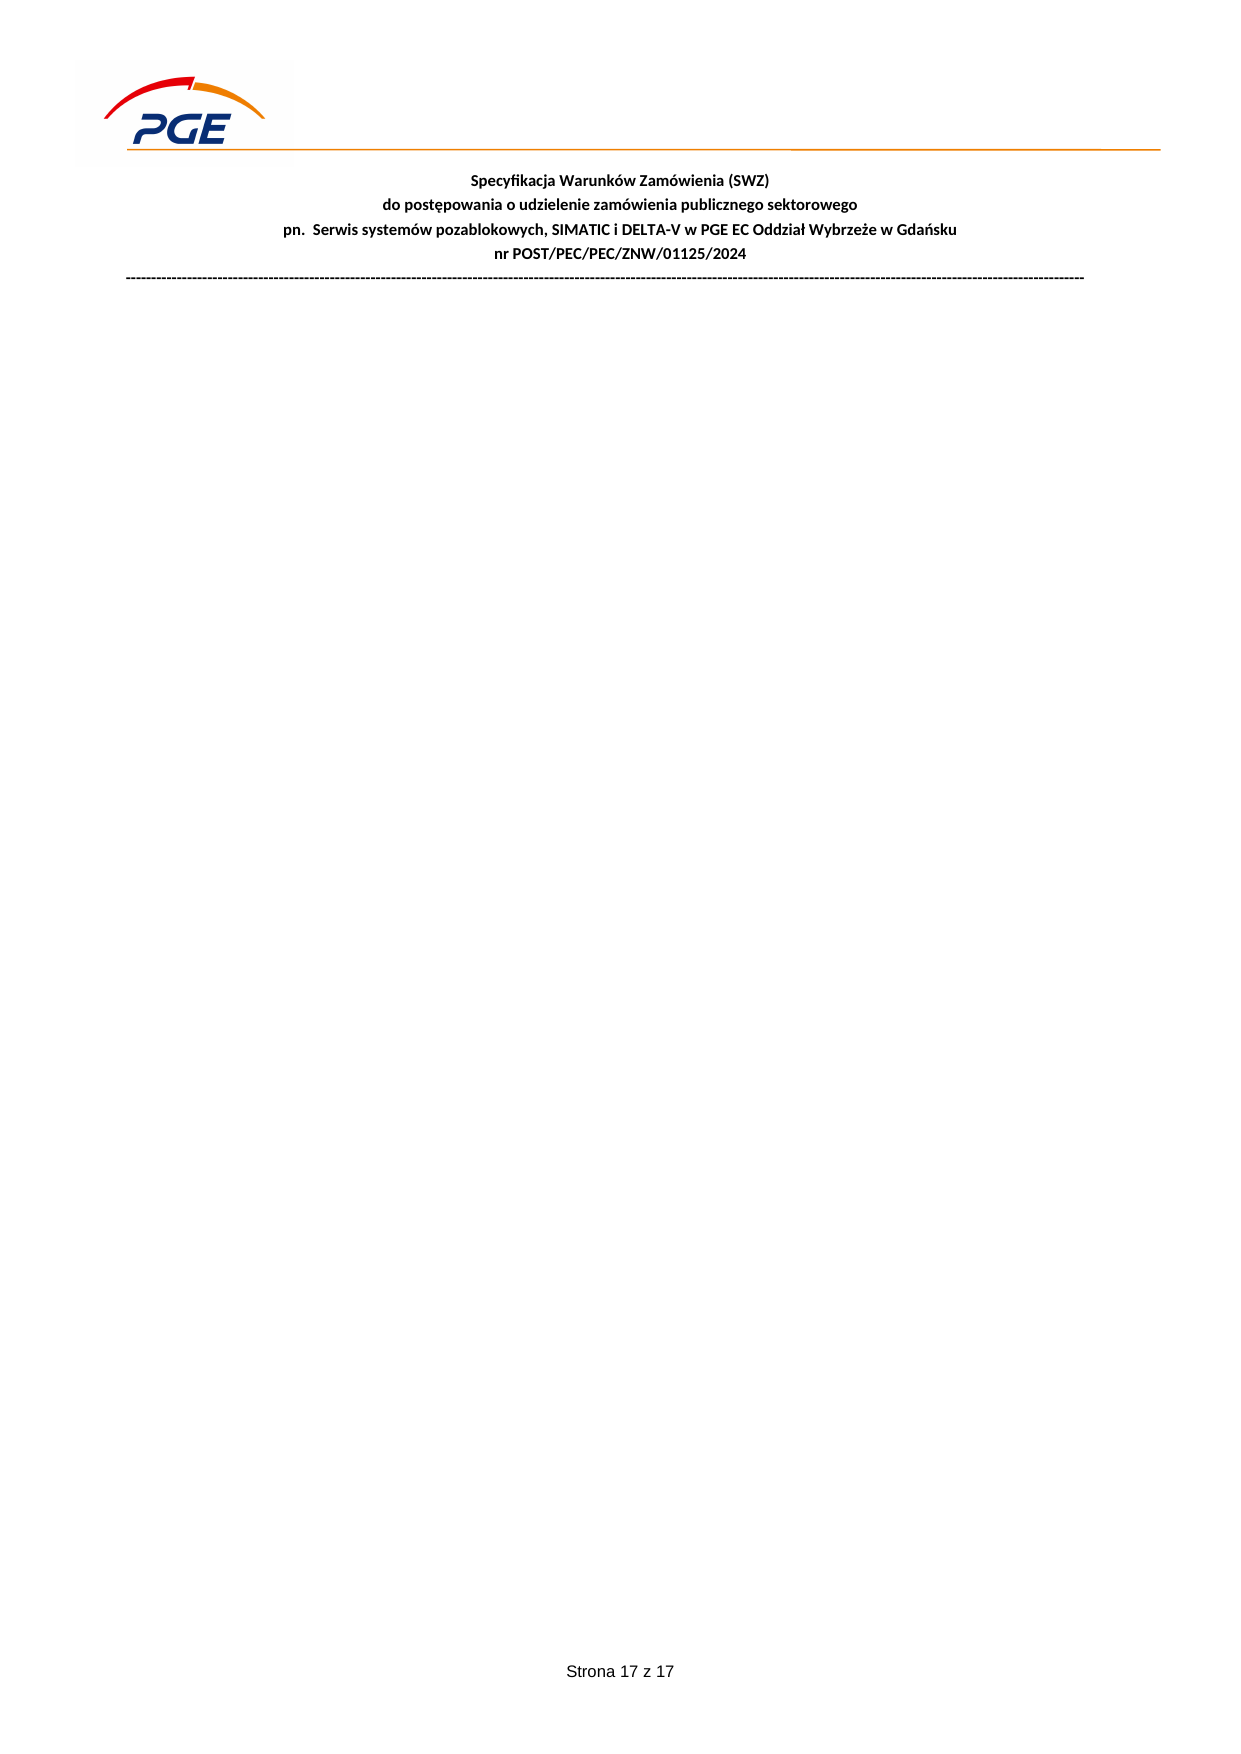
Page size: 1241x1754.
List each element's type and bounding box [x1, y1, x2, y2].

picture [75, 60, 294, 167]
